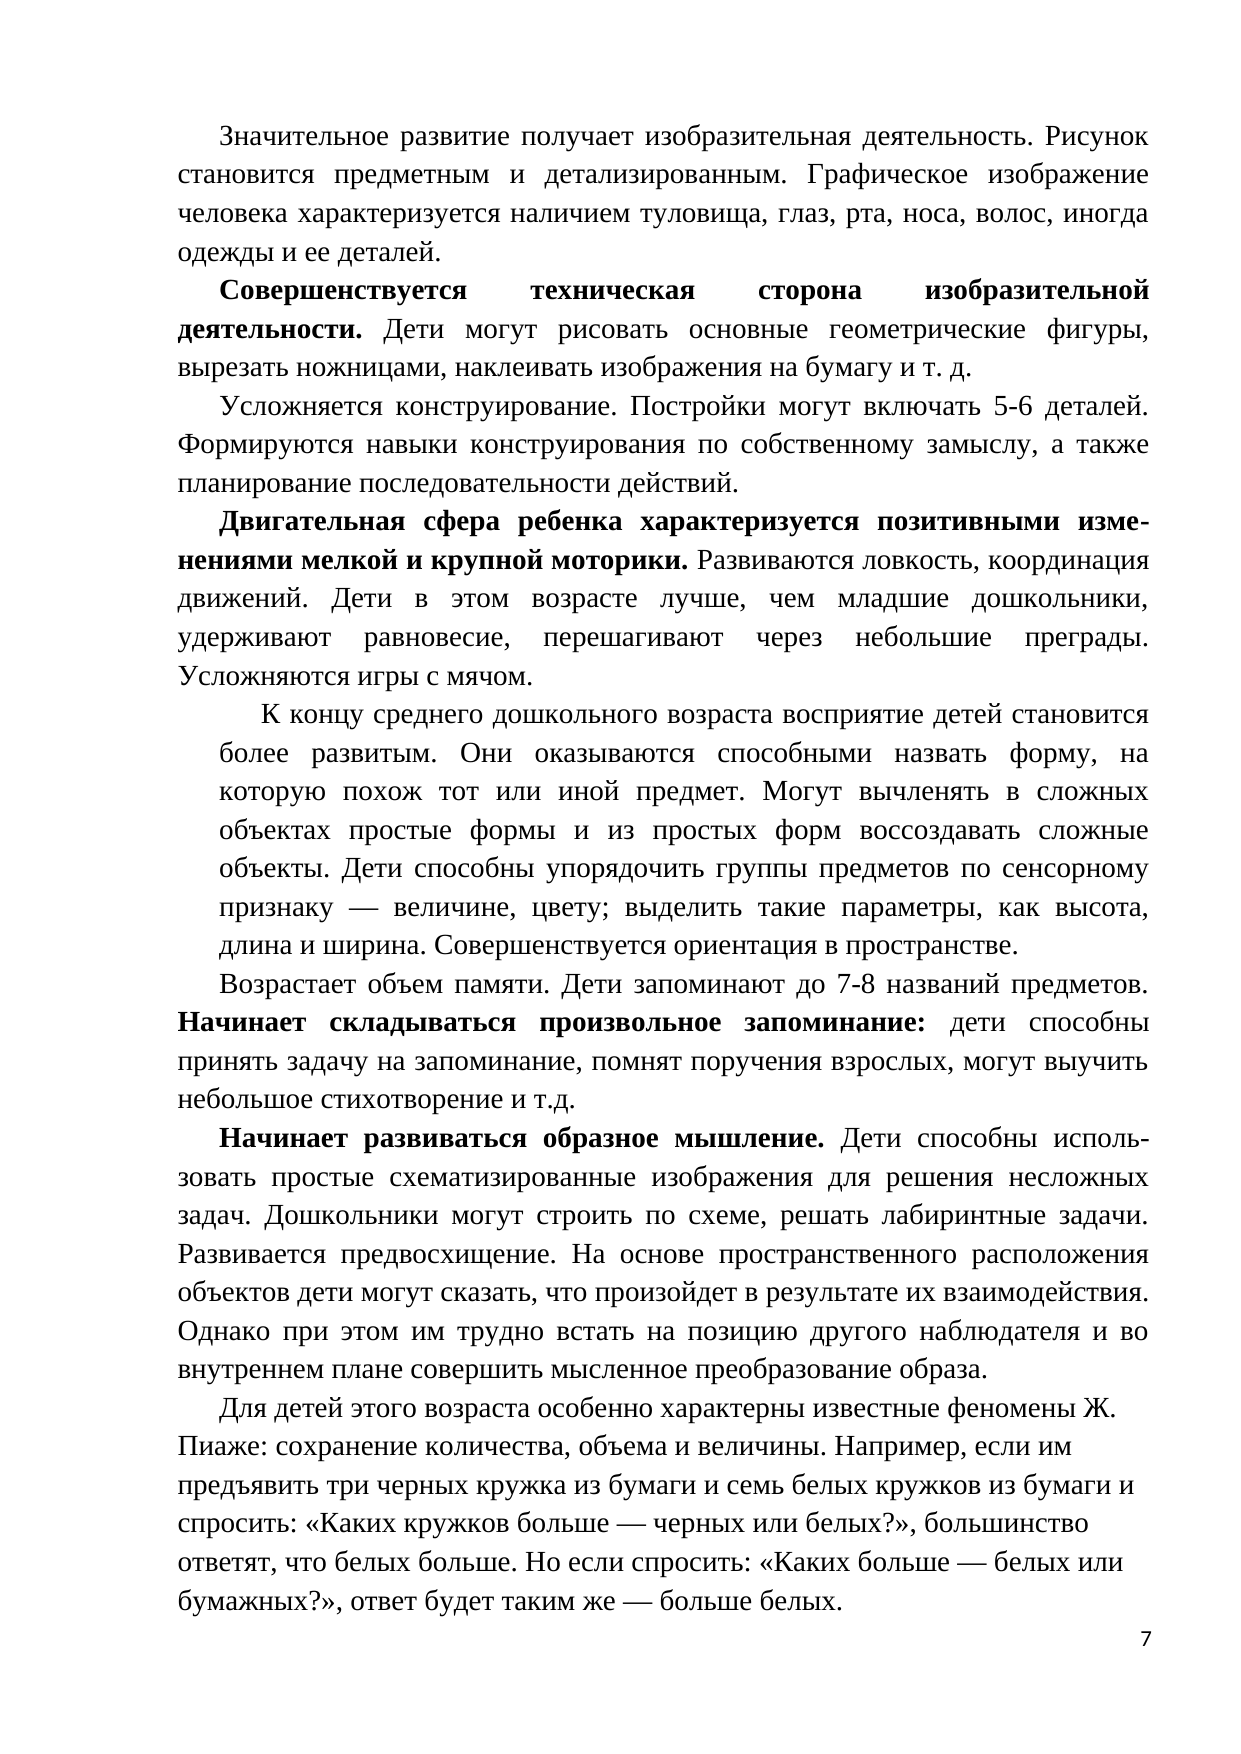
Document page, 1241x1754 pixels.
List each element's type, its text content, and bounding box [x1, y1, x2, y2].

text Совершенствуется техническая сторона изобразительной деятельности. Дети могут рисовать основные геометрические фигуры, вырезать ножницами, наклеивать изображения на бумагу и т. д. [177, 272, 1149, 383]
text Усложняется конструирование. Постройки могут включать 5-6 деталей. Формируются навыки конструирования по собственному замыслу, а также планирование последовательности действий. [177, 388, 1149, 498]
text Для детей этого возраста особенно характерны известные феномены Ж. Пиаже: сохранение количества, объема и величины. Например, если им предъявить три черных кружка из бумаги и семь белых кружков из бумаги и спросить: «Каких кружков больше — черных или белых?», большинство ответят, что белых больше. Но если спросить: «Каких больше — белых или бумажных?», ответ будет таким же — больше белых. [177, 1390, 1149, 1616]
text Начинает развиваться образное мышление. Дети способны использовать простые схематизированные изображения для решения несложных задач. Дошкольники могут строить по схеме, решать лабиринтные задачи. Развивается предвосхищение. На основе пространственного расположения объектов дети могут сказать, что произойдет в результате их взаимодействия. Однако при этом им трудно встать на позицию другого наблюдателя и во внутреннем плане совершить мысленное преобразование образа. [177, 1120, 1149, 1385]
text Двигательная сфера ребенка характеризуется позитивными изменениями мелкой и крупной моторики. Развиваются ловкость, координация движений. Дети в этом возрасте лучше, чем младшие дошкольники, удерживают равновесие, перешагивают через небольшие преграды. Усложняются игры с мячом. [177, 503, 1149, 691]
text Значительное развитие получает изобразительная деятельность. Рисунок становится предметным и детализированным. Графическое изображение человека характеризуется наличием туловища, глаз, рта, носа, волос, иногда одежды и ее деталей. [177, 118, 1149, 267]
text К концу среднего дошкольного возраста восприятие детей становится более развитым. Они оказываются способными назвать форму, на которую похож тот или иной предмет. Могут вычленять в сложных объектах простые формы и из простых форм воссоздавать сложные объекты. Дети способны упорядочить группы предметов по сенсорному признаку — величине, цвету; выделить такие параметры, как высота, длина и ширина. Совершенствуется ориентация в пространстве. [219, 696, 1149, 961]
text Возрастает объем памяти. Дети запоминают до 7-8 названий предметов. Начинает складываться произвольное запоминание: дети способны принять задачу на запоминание, помнят поручения взрослых, могут выучить небольшое стихотворение и т.д. [177, 966, 1149, 1115]
